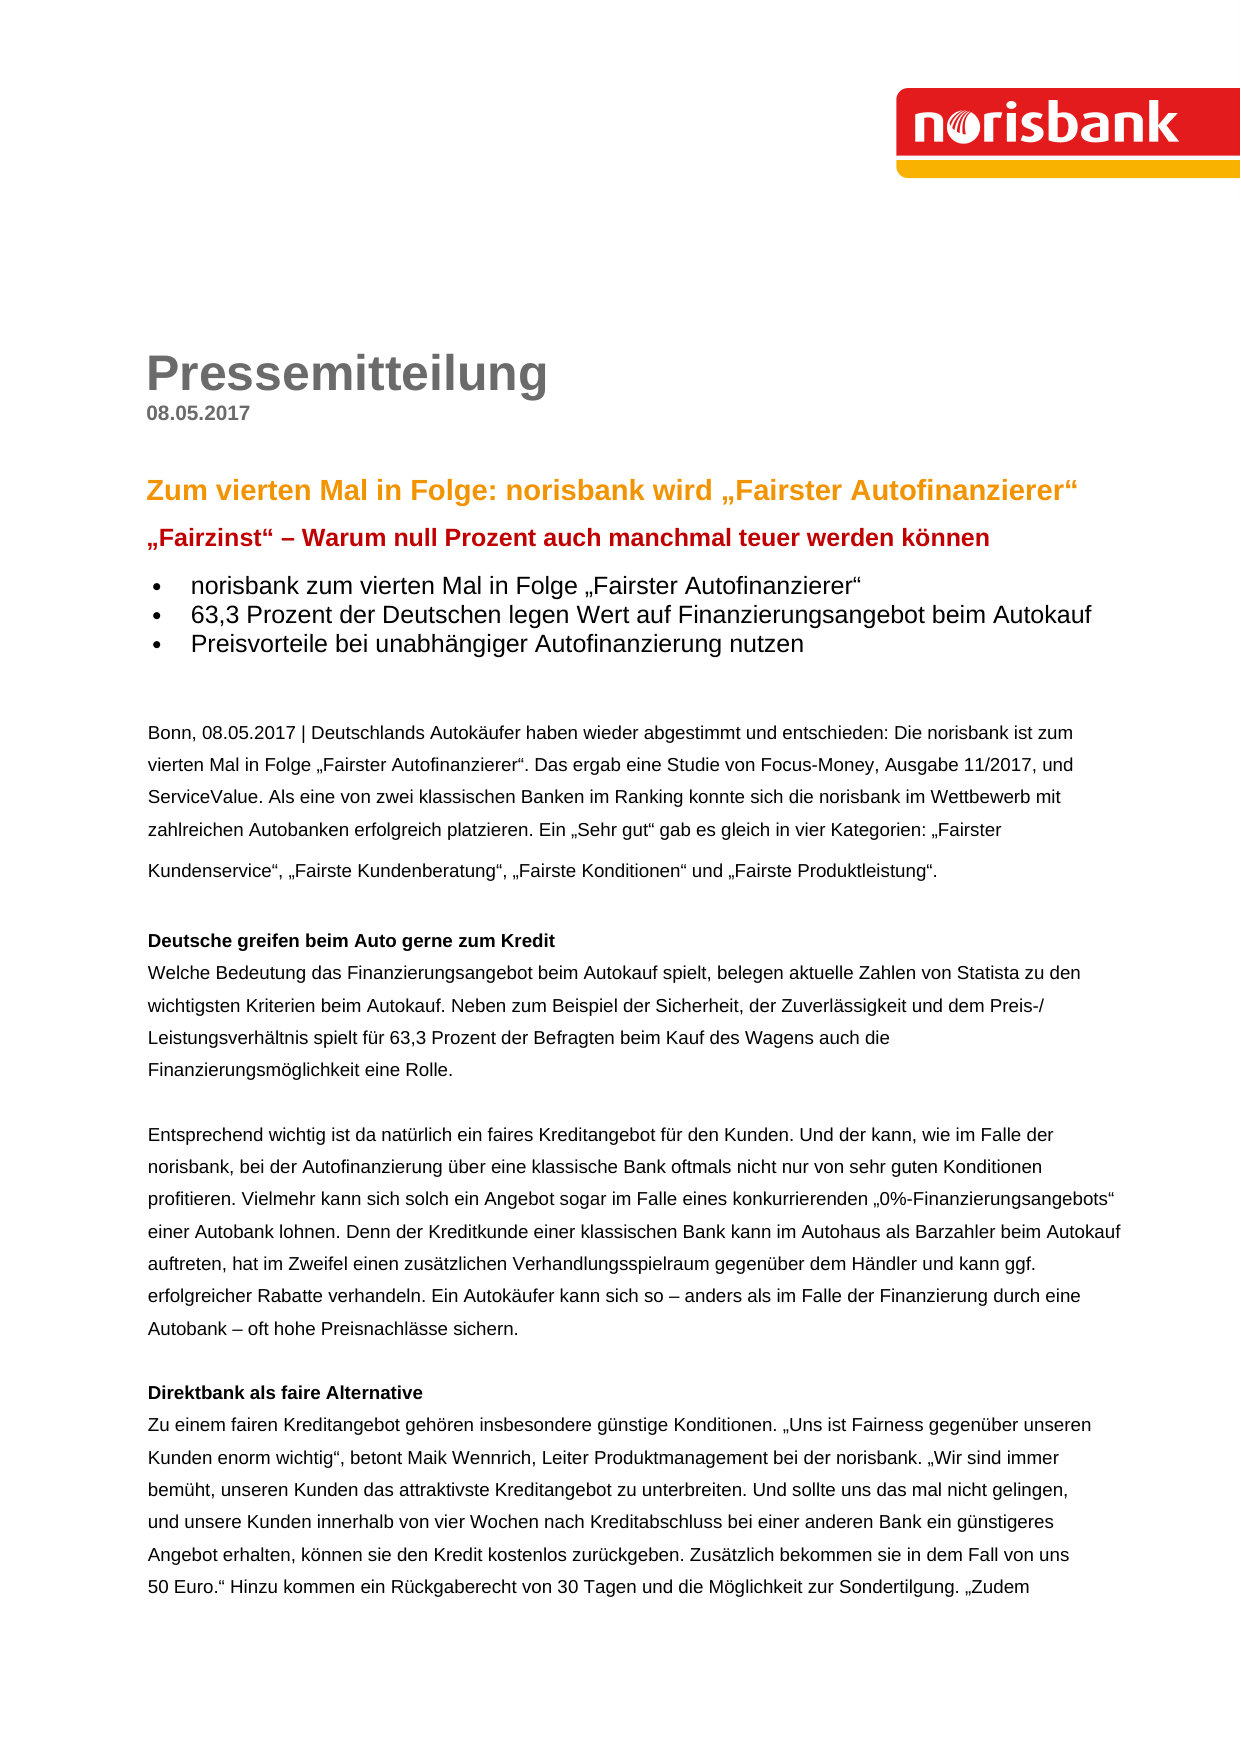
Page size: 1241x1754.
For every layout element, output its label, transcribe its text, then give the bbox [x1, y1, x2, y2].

text Deutsche greifen beim Auto gerne zum Kredit [148, 930, 1093, 951]
text Welche Bedeutung das Finanzierungsangebot beim Autokauf spielt, belegen aktuelle Zahlen von Statista zu den wichtigsten Kriterien beim Autokauf. Neben zum Beispiel der Sicherheit, der Zuverlässigkeit und dem Preis-/ Leistungsverhältnis spielt für 63,3 Prozent der Befragten beim Kauf des Wagens auch die Finanzierungsmöglichkeit eine Rolle. [148, 962, 1093, 1081]
text Bonn, 08.05.2017 | Deutschlands Autokäufer haben wieder abgestimmt und entschieden: Die norisbank ist zum vierten Mal in Folge „Fairster Autofinanzierer“. Das ergab eine Studie von Focus-Money, Ausgabe 11/2017, und ServiceValue. Als eine von zwei klassischen Banken im Ranking konnte sich die norisbank im Wettbewerb mit zahlreichen Autobanken erfolgreich platzieren. Ein „Sehr gut“ gab es gleich in vier Kategorien: „Fairster Kundenservice“, „Fairste Kundenberatung“, „Fairste Konditionen“ und „Fairste Produktleistung“. [148, 722, 1093, 883]
text Entsprechend wichtig ist da natürlich ein faires Kreditangebot für den Kunden. Und der kann, wie im Falle der norisbank, bei der Autofinanzierung über eine klassische Bank oftmals nicht nur von sehr guten Konditionen profitieren. Vielmehr kann sich solch ein Angebot sogar im Falle eines konkurrierenden „0%-Finanzierungsangebots“ einer Autobank lohnen. Denn der Kreditkunde einer klassischen Bank kann im Autohaus als Barzahler beim Autokauf auftreten, hat im Zweifel einen zusätzlichen Verhandlungsspielraum gegenüber dem Händler und kann ggf. erfolgreicher Rabatte verhandeln. Ein Autokäufer kann sich so – anders als im Falle der Finanzierung durch eine Autobank – oft hohe Preisnachlässe sichern. [148, 1124, 1123, 1339]
text Direktbank als faire Alternative [148, 1382, 1093, 1403]
picture [875, 0, 1240, 203]
